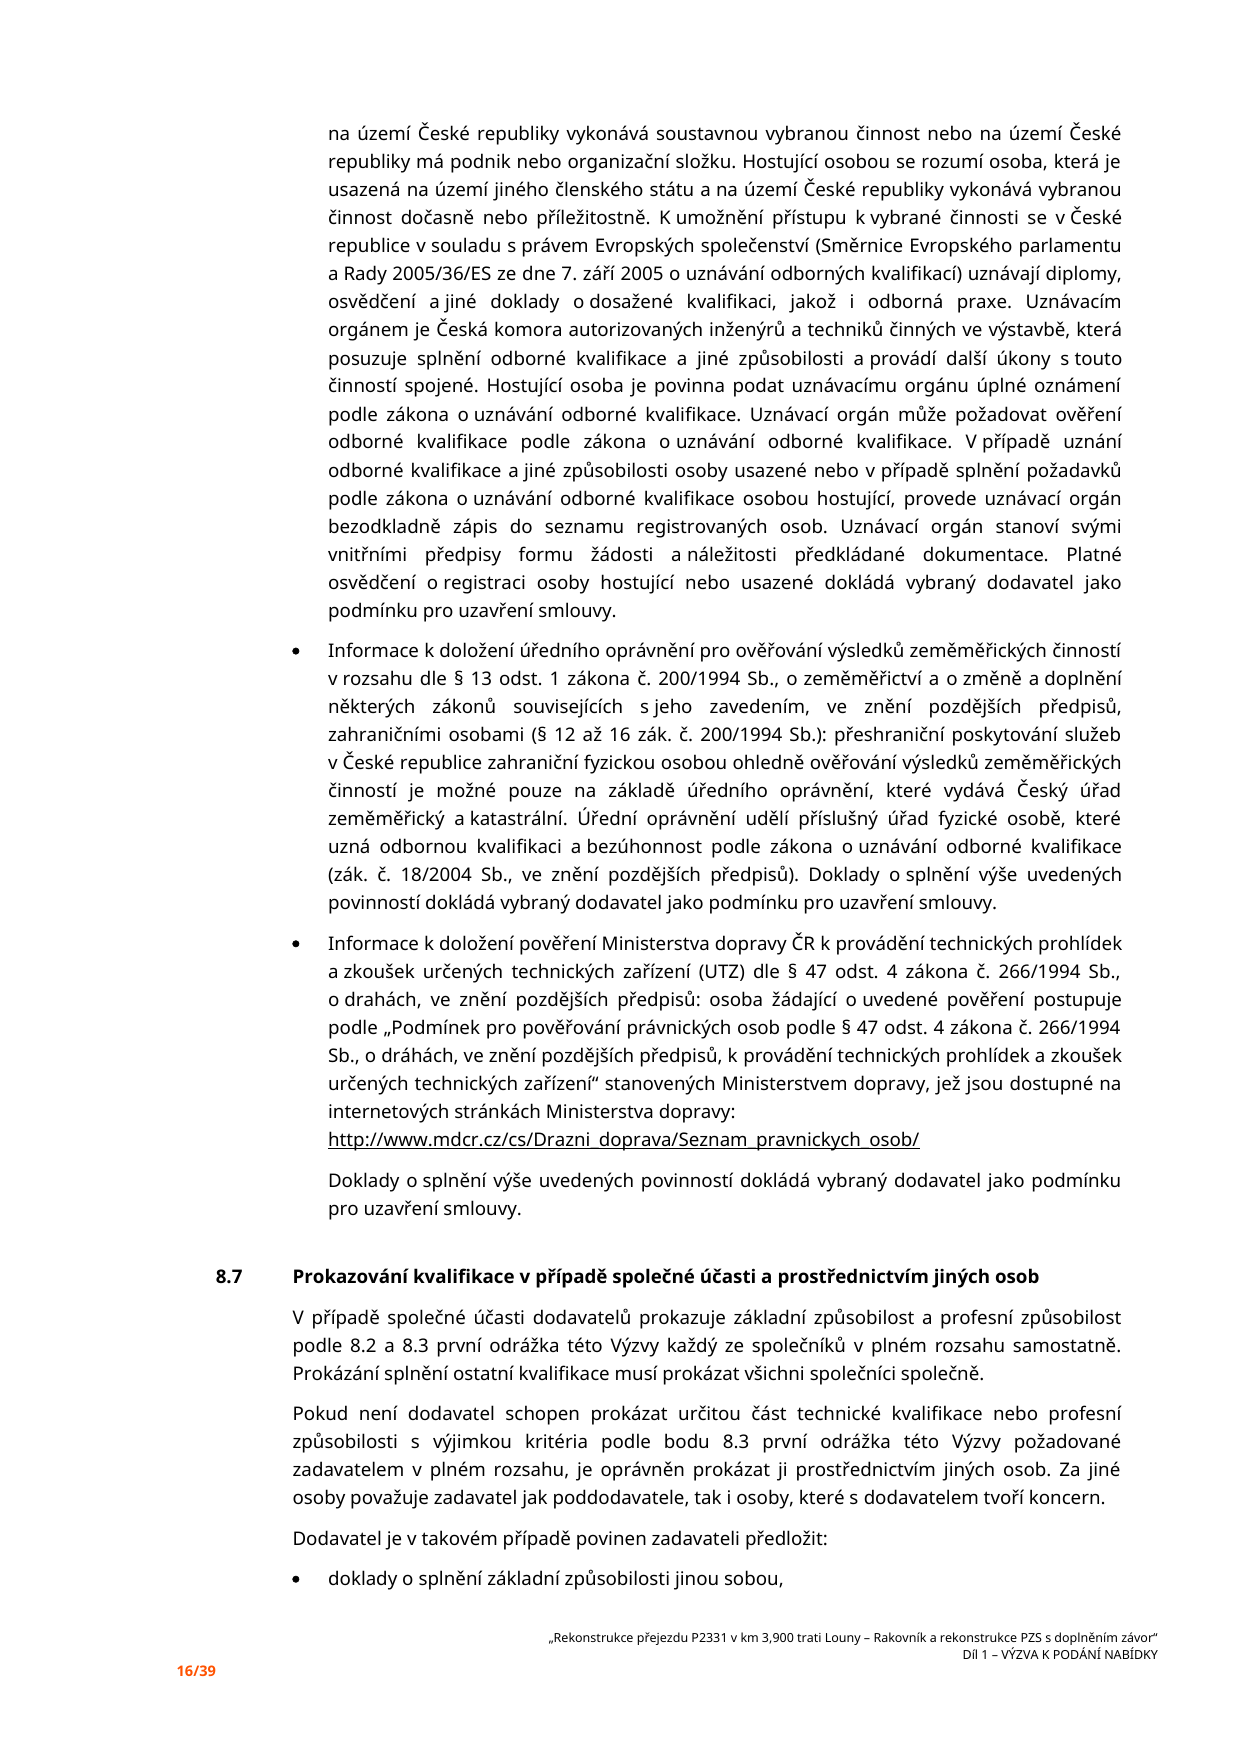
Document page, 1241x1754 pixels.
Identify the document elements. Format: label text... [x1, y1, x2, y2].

text doklady o splnění základní způsobilosti jinou sobou, [292, 1566, 1122, 1591]
text Dodavatel je v takovém případě povinen zadavateli předložit: [292, 1525, 1122, 1551]
text Pokud není dodavatel schopen prokázat určitou část technické kvalifikace nebo profesní způsobilosti s výjimkou kritéria podle bodu 8.3 první odrážka této Výzvy požadované zadavatelem v plném rozsahu, je oprávněn prokázat ji prostřednictvím jiných osob. Za jiné osoby považuje zadavatel jak poddodavatele, tak i osoby, které s dodavatelem tvoří koncern. [292, 1401, 1122, 1510]
text Prokazování kvalifikace v případě společné účasti a prostřednictvím jiných osob [216, 1263, 1122, 1289]
text V případě společné účasti dodavatelů prokazuje základní způsobilost a profesní způsobilost podle 8.2 a 8.3 první odrážka této Výzvy každý ze společníků v plném rozsahu samostatně. Prokázání splnění ostatní kvalifikace musí prokázat všichni společníci společně. [292, 1304, 1122, 1386]
text Informace k doložení pověření Ministerstva dopravy ČR k provádění technických prohlídek a zkoušek určených technických zařízení (UTZ) dle § 47 odst. 4 zákona č. 266/1994 Sb., o drahách, ve znění pozdějších předpisů: osoba žádající o uvedené pověření postupuje podle „Podmínek pro pověřování právnických osob podle § 47 odst. 4 zákona č. 266/1994 Sb., o dráhách, ve znění pozdějších předpisů, k provádění technických prohlídek a zkoušek určených technických zařízení“ stanovených Ministerstvem dopravy, jež jsou dostupné na internetových stránkách Ministerstva dopravy: [292, 930, 1122, 1124]
text http://www.mdcr.cz/cs/Drazni_doprava/Seznam_pravnickych_osob/ [328, 1126, 1122, 1152]
text Informace k doložení úředního oprávnění pro ověřování výsledků zeměměřických činností v rozsahu dle § 13 odst. 1 zákona č. 200/1994 Sb., o zeměměřictví a o změně a doplnění některých zákonů souvisejících s jeho zavedením, ve znění pozdějších předpisů, zahraničními osobami (§ 12 až 16 zák. č. 200/1994 Sb.): přeshraniční poskytování služeb v České republice zahraniční fyzickou osobou ohledně ověřování výsledků zeměměřických činností je možné pouze na základě úředního oprávnění, které vydává Český úřad zeměměřický a katastrální. Úřední oprávnění udělí příslušný úřad fyzické osobě, které uzná odbornou kvalifikaci a bezúhonnost podle zákona o uznávání odborné kvalifikace (zák. č. 18/2004 Sb., ve znění pozdějších předpisů). Doklady o splnění výše uvedených povinností dokládá vybraný dodavatel jako podmínku pro uzavření smlouvy. [292, 637, 1122, 915]
text Doklady o splnění výše uvedených povinností dokládá vybraný dodavatel jako podmínku pro uzavření smlouvy. [328, 1167, 1122, 1220]
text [292, 121, 1122, 622]
